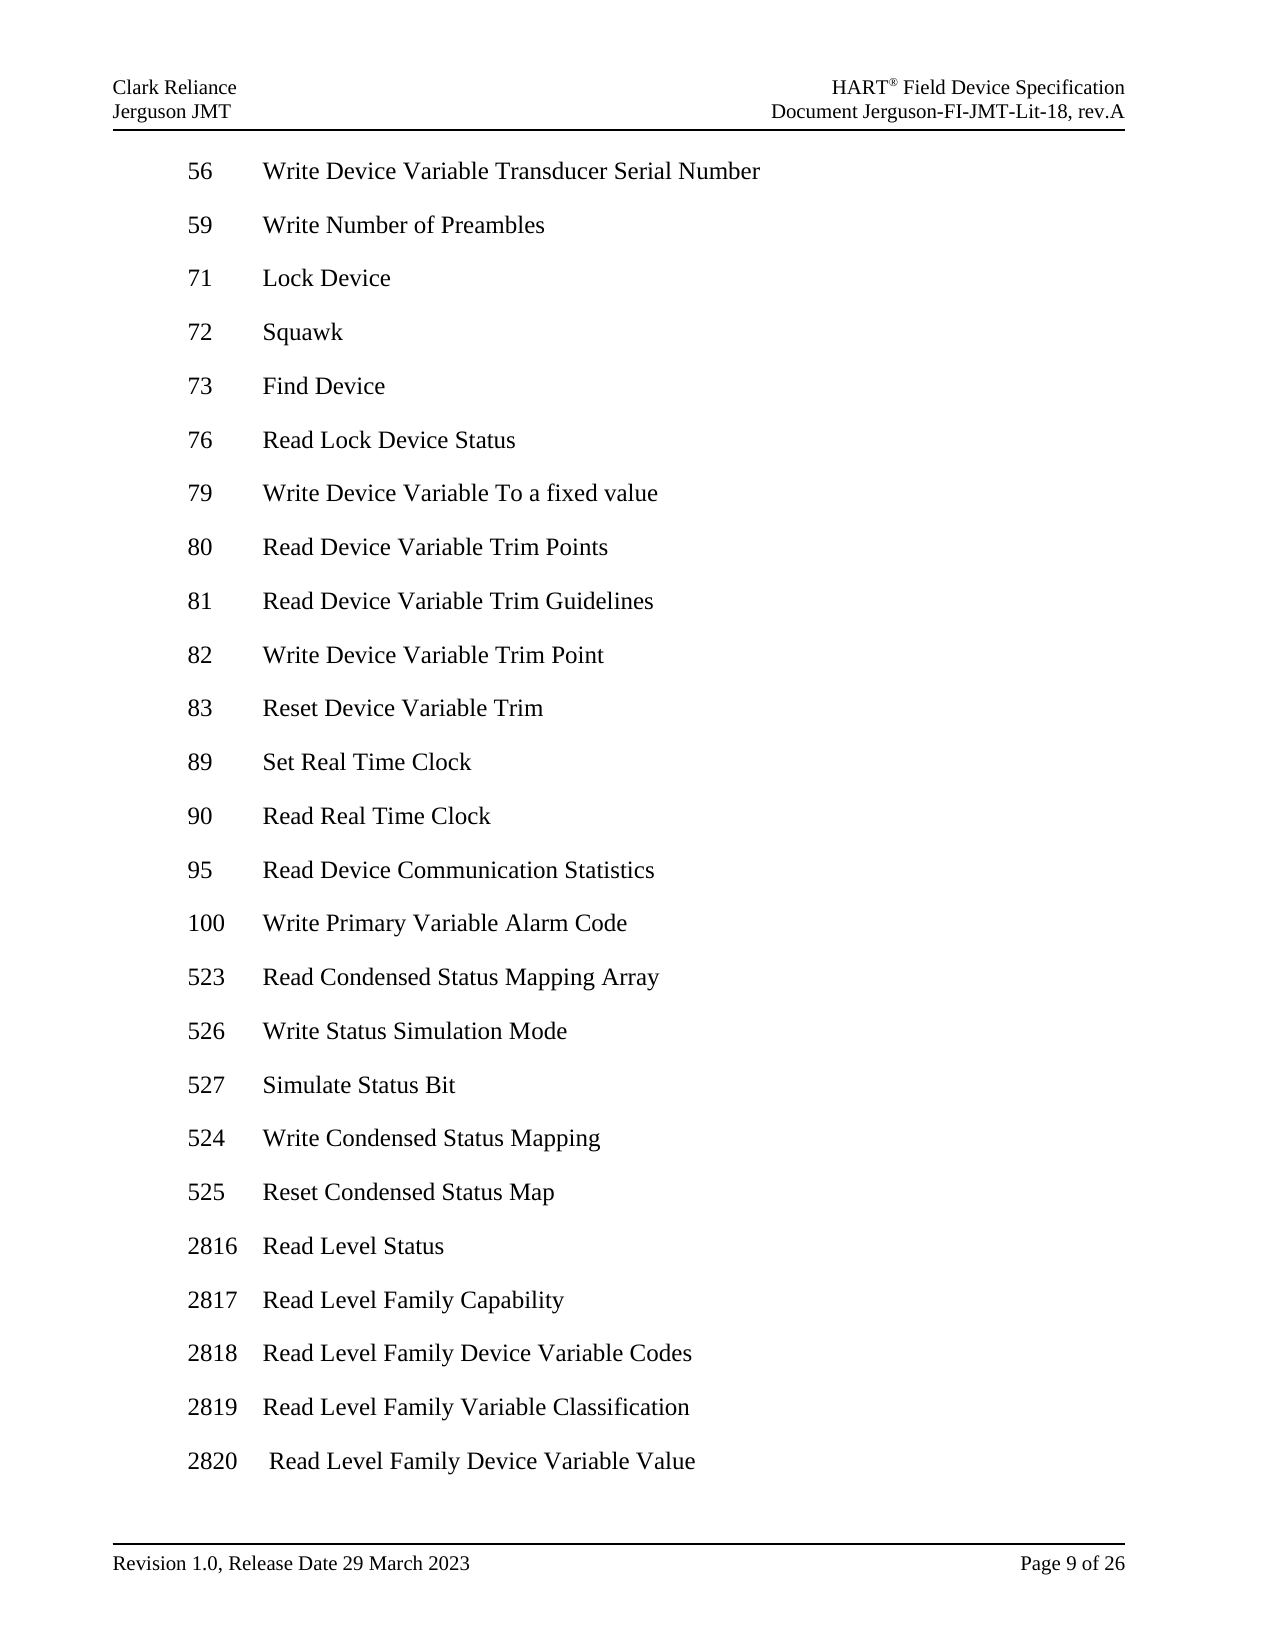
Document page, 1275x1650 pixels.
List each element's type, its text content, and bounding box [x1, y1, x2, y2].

text 2820 Read Level Family Device Variable Value [112, 1446, 1125, 1475]
text 76 Read Lock Device Status [112, 425, 1125, 453]
text 2817 Read Level Family Capability [112, 1285, 1125, 1313]
text 89 Set Real Time Clock [112, 747, 1125, 776]
text 83 Reset Device Variable Trim [112, 693, 1125, 722]
text 2819 Read Level Family Variable Classification [112, 1392, 1125, 1421]
text 80 Read Device Variable Trim Points [112, 532, 1125, 561]
text 2818 Read Level Family Device Variable Codes [112, 1338, 1125, 1367]
text 523 Read Condensed Status Mapping Array [112, 962, 1125, 991]
text 100 Write Primary Variable Alarm Code [112, 908, 1125, 937]
text 2816 Read Level Status [112, 1231, 1125, 1260]
text 82 Write Device Variable Trim Point [112, 640, 1125, 668]
text 56 Write Device Variable Transducer Serial Number [112, 156, 1125, 185]
text 90 Read Real Time Clock [112, 801, 1125, 830]
text 81 Read Device Variable Trim Guidelines [112, 586, 1125, 615]
text 525 Reset Condensed Status Map [112, 1177, 1125, 1206]
text 95 Read Device Communication Statistics [112, 855, 1125, 883]
text 526 Write Status Simulation Mode [112, 1016, 1125, 1045]
text 524 Write Condensed Status Mapping [112, 1123, 1125, 1152]
text 59 Write Number of Preambles [112, 210, 1125, 238]
text 71 Lock Device [112, 263, 1125, 292]
text 527 Simulate Status Bit [112, 1070, 1125, 1098]
text 72 Squawk [112, 317, 1125, 346]
text 79 Write Device Variable To a fixed value [112, 478, 1125, 507]
text 73 Find Device [112, 371, 1125, 400]
